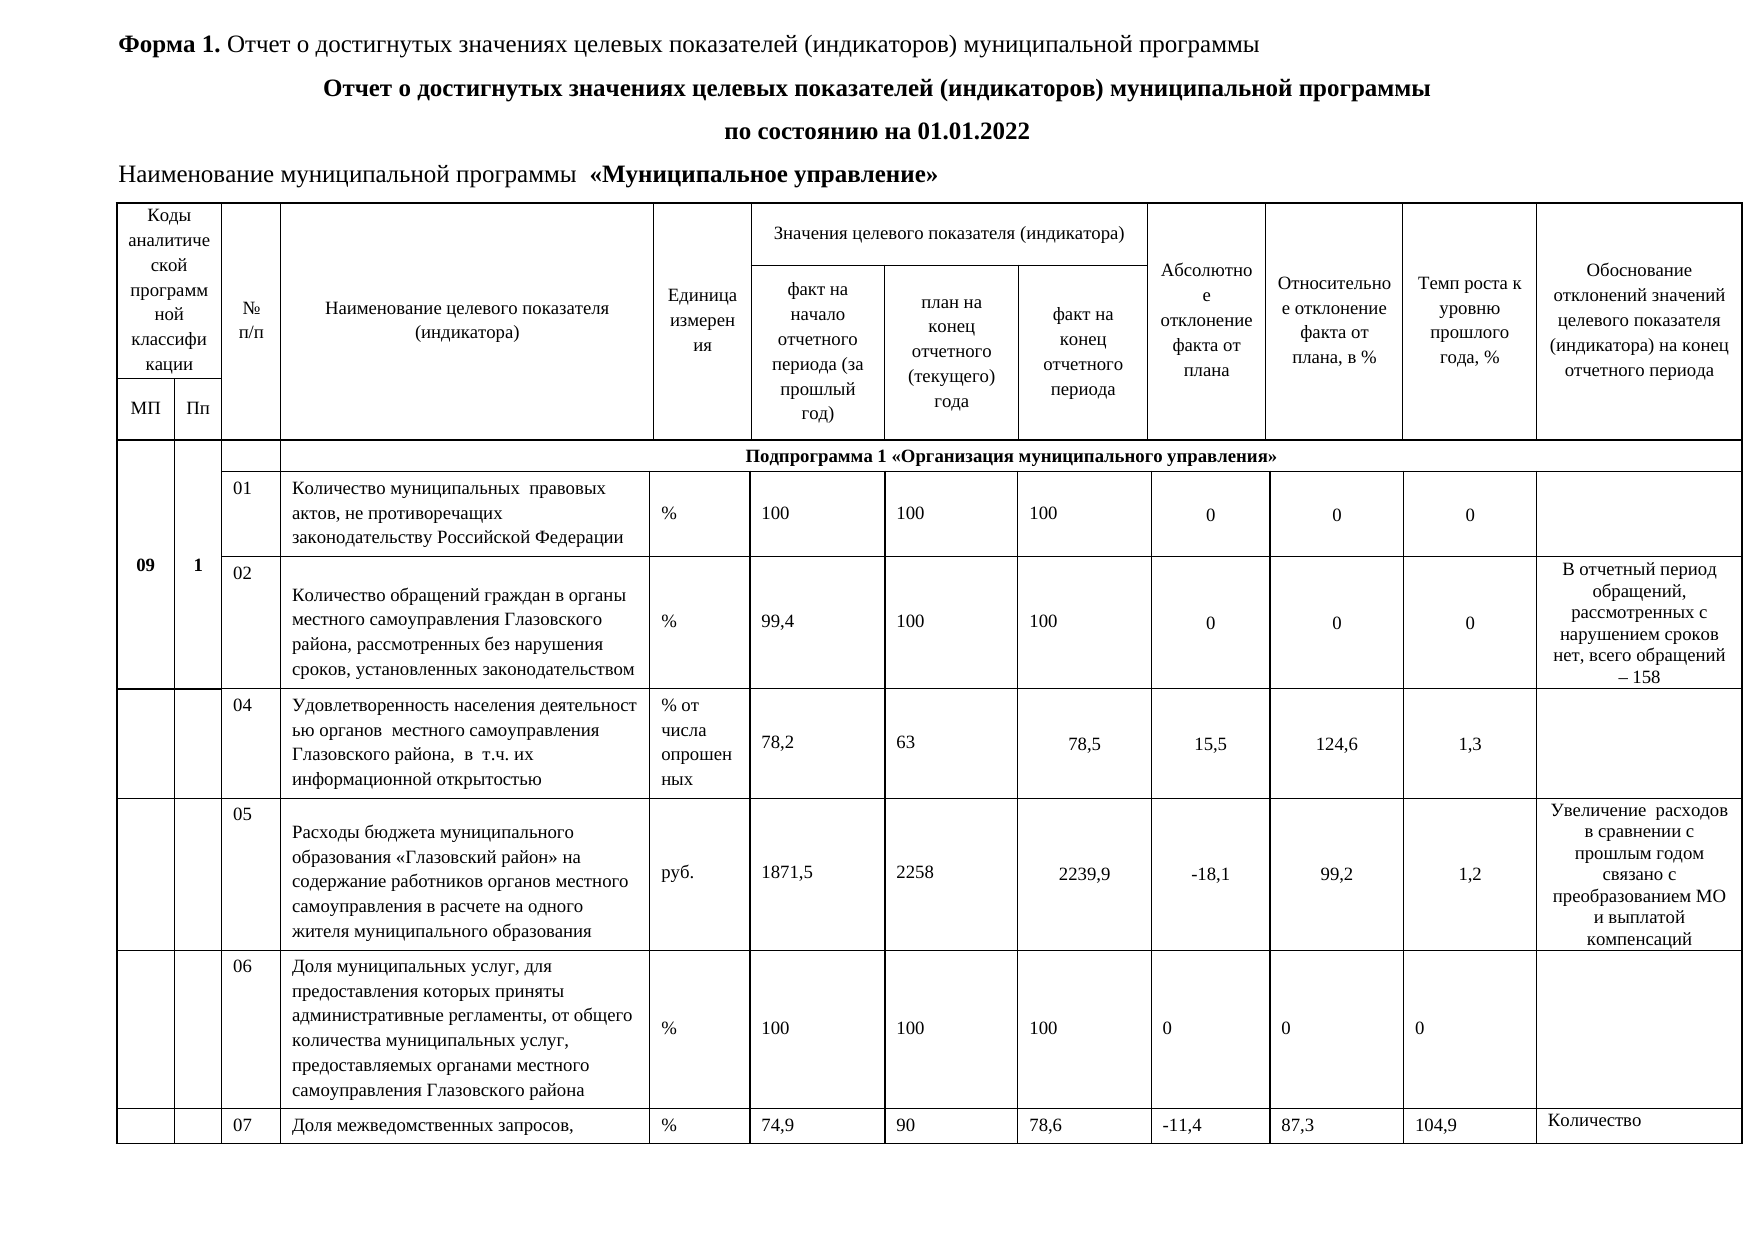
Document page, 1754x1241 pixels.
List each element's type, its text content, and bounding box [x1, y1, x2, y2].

table_cell 78,2 [751, 689, 884, 798]
table_cell % [650, 472, 749, 556]
table_cell Количество муниципальных правовых актов, не противоречащих законодательству Российской Федерации [281, 472, 649, 556]
table_cell [118, 1109, 174, 1143]
table_cell 87,3 [1271, 1109, 1403, 1143]
table_cell [1537, 951, 1741, 1108]
table_cell 0 [1404, 951, 1536, 1108]
table_cell [118, 690, 174, 798]
table_cell [175, 951, 221, 1108]
table_header Обоснование отклонений значений целевого показателя (индикатора) на конец отчетного периода [1537, 204, 1741, 439]
table_cell 63 [886, 689, 1017, 798]
table_cell 124,6 [1271, 689, 1403, 798]
table_cell Количество обращений граждан в органы местного самоуправления Глазовского района, рассмотренных без нарушения сроков, установленных законодательством [281, 557, 649, 687]
table_cell 100 [751, 472, 884, 556]
table_cell Количество межведомственных запросов, направленных в электронной форме, в 2021 году - 744 [1537, 1109, 1741, 1143]
table_header Значения целевого показателя (индикатора) [752, 204, 1147, 264]
table_cell 74,9 [751, 1109, 884, 1143]
table_cell 0 [1271, 951, 1403, 1108]
table_cell 100 [1018, 951, 1151, 1108]
table_cell 0 [1152, 951, 1269, 1108]
table_cell Пп [175, 379, 221, 439]
table_cell 1,2 [1404, 799, 1536, 949]
table_cell [1537, 472, 1741, 556]
table_cell [175, 799, 221, 949]
table_cell 104,9 [1404, 1109, 1536, 1143]
table_cell 1871,5 [751, 799, 884, 949]
table_cell 2239,9 [1018, 799, 1151, 949]
table_cell 100 [1018, 472, 1151, 556]
text Наименование муниципальной программы «Муниципальное управление» [118, 159, 1636, 188]
table_cell 09 [118, 441, 174, 687]
table_cell 100 [886, 951, 1017, 1108]
table_cell 2258 [886, 799, 1017, 949]
table_header Наименование целевого показателя (индикатора) [281, 204, 653, 439]
table_cell 04 [222, 689, 280, 798]
table_header Коды аналитической программной классификации [118, 204, 221, 378]
table_cell 100 [886, 557, 1017, 687]
text Отчет о достигнутых значениях целевых показателей (индикаторов) муниципальной программы [118, 73, 1636, 101]
table_header Темп роста к уровню прошлого года, % [1403, 204, 1536, 439]
table_cell [118, 799, 174, 949]
table_cell МП [118, 379, 174, 439]
table_cell 90 [886, 1109, 1017, 1143]
table_cell % [650, 1109, 749, 1143]
table_cell -11,4 [1152, 1109, 1269, 1143]
table_cell 99,4 [751, 557, 884, 687]
table_header Относительное отклонение факта от плана, в % [1266, 204, 1402, 439]
table_cell руб. [650, 799, 749, 949]
table_cell 0 [1152, 557, 1269, 687]
table_cell % [650, 951, 749, 1108]
table_cell Доля муниципальных услуг, для предоставления которых приняты административные регламенты, от общего количества муниципальных услуг, предоставляемых органами местного самоуправления Глазовского района [281, 951, 649, 1108]
table_cell Увеличение расходов в сравнении с прошлым годом связано с преобразованием МО и выплатой компенсаций [1537, 799, 1741, 949]
table_cell факт на конец отчетного периода [1019, 266, 1147, 439]
table_cell 0 [1271, 557, 1403, 687]
table_cell 07 [222, 1109, 280, 1143]
table_cell 05 [222, 799, 280, 949]
table_cell [175, 690, 221, 798]
table_cell -18,1 [1152, 799, 1269, 949]
table_cell 15,5 [1152, 689, 1269, 798]
table_cell факт на начало отчетного периода (за прошлый год) [752, 266, 884, 439]
table_cell 1 [175, 441, 221, 687]
table_cell план на конец отчетного (текущего) года [885, 266, 1018, 439]
table_cell Расходы бюджета муниципального образования «Глазовский район» на содержание работников органов местного самоуправления в расчете на одного жителя муниципального образования [281, 799, 649, 949]
table_cell 0 [1152, 472, 1269, 556]
table_cell 78,5 [1018, 689, 1151, 798]
table_cell % от числа опрошенных [650, 689, 749, 798]
table_header № п/п [222, 204, 280, 439]
table_cell 1,3 [1404, 689, 1536, 798]
table_cell [1537, 689, 1741, 798]
table_header Абсолютное отклонение факта от плана [1148, 204, 1265, 439]
text Форма 1. Отчет о достигнутых значениях целевых показателей (индикаторов) муниципальной программы [118, 29, 1636, 58]
table_cell 02 [222, 557, 280, 687]
table_cell Подпрограмма 1 «Организация муниципального управления» [281, 441, 1741, 471]
table_header Единица измерения [654, 204, 751, 439]
table_cell 100 [751, 951, 884, 1108]
table_cell 0 [1404, 472, 1536, 556]
table_cell [175, 1109, 221, 1143]
table_cell 0 [1271, 472, 1403, 556]
table_cell [118, 951, 174, 1108]
table_cell 100 [886, 472, 1017, 556]
table_cell 0 [1404, 557, 1536, 687]
table_cell [222, 441, 280, 471]
table_cell Удовлетворенность населения деятельностью органов местного самоуправления Глазовского района, в т.ч. их информационной открытостью [281, 689, 649, 798]
text по состоянию на 01.01.2022 [118, 116, 1636, 144]
table_cell 06 [222, 951, 280, 1108]
table_cell 99,2 [1271, 799, 1403, 949]
table_cell В отчетный период обращений, рассмотренных с нарушением сроков нет, всего обращений – 158 [1537, 557, 1741, 687]
table_cell 100 [1018, 557, 1151, 687]
table_cell 01 [222, 472, 280, 556]
table_cell % [650, 557, 749, 687]
table_cell 78,6 [1018, 1109, 1151, 1143]
